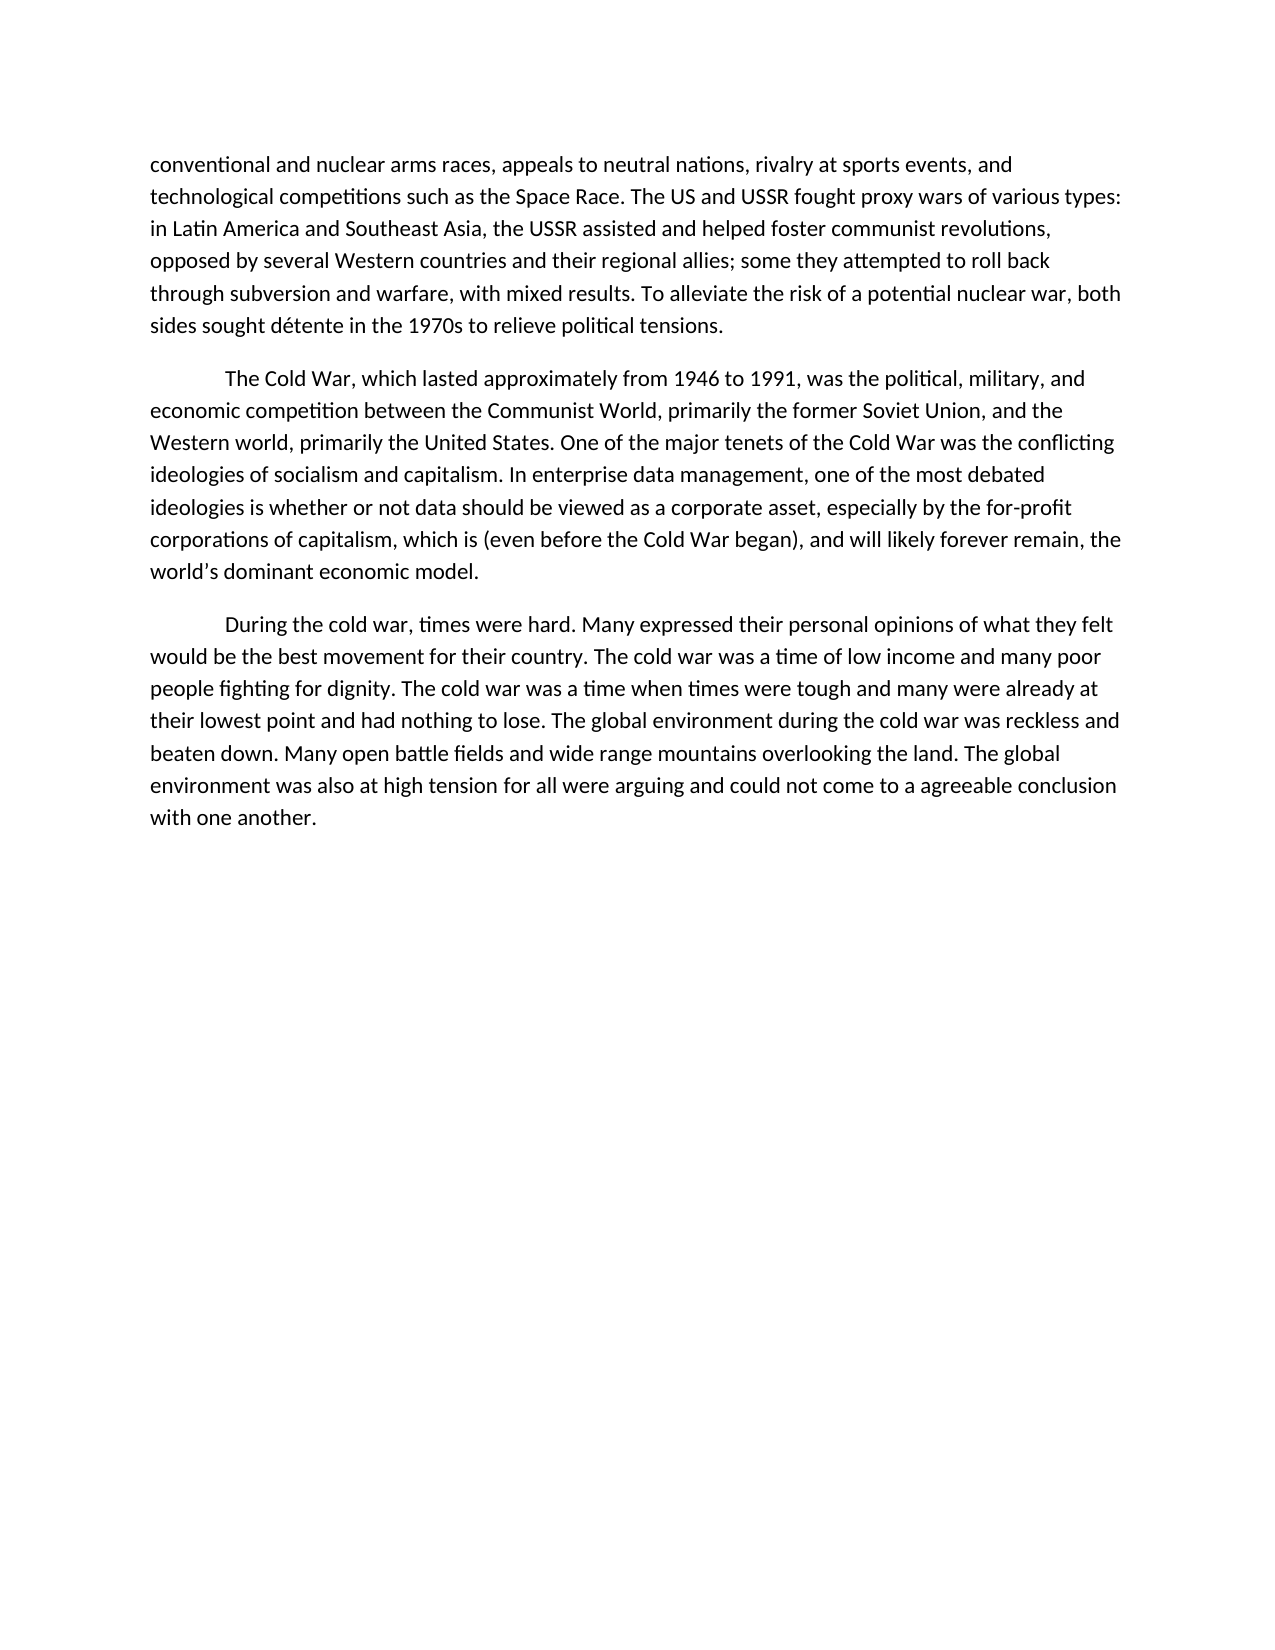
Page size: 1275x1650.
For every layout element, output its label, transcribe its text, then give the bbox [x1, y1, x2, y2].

text During the cold war, times were hard. Many expressed their personal opinions of what they felt would be the best movement for their country. The cold war was a time of low income and many poor people fighting for dignity. The cold war was a time when times were tough and many were already at their lowest point and had nothing to lose. The global environment during the cold war was reckless and beaten down. Many open battle fields and wide range mountains overlooking the land. The global environment was also at high tension for all were arguing and could not come to a agreeable conclusion with one another. [150, 610, 1125, 831]
text The Cold War, which lasted approximately from 1946 to 1991, was the political, military, and economic competition between the Communist World, primarily the former Soviet Union, and the Western world, primarily the United States. One of the major tenets of the Cold War was the conflicting ideologies of socialism and capitalism. In enterprise data management, one of the most debated ideologies is whether or not data should be viewed as a corporate asset, especially by the for-profit corporations of capitalism, which is (even before the Cold War began), and will likely forever remain, the world’s dominant economic model. [150, 364, 1125, 585]
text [150, 150, 1125, 339]
